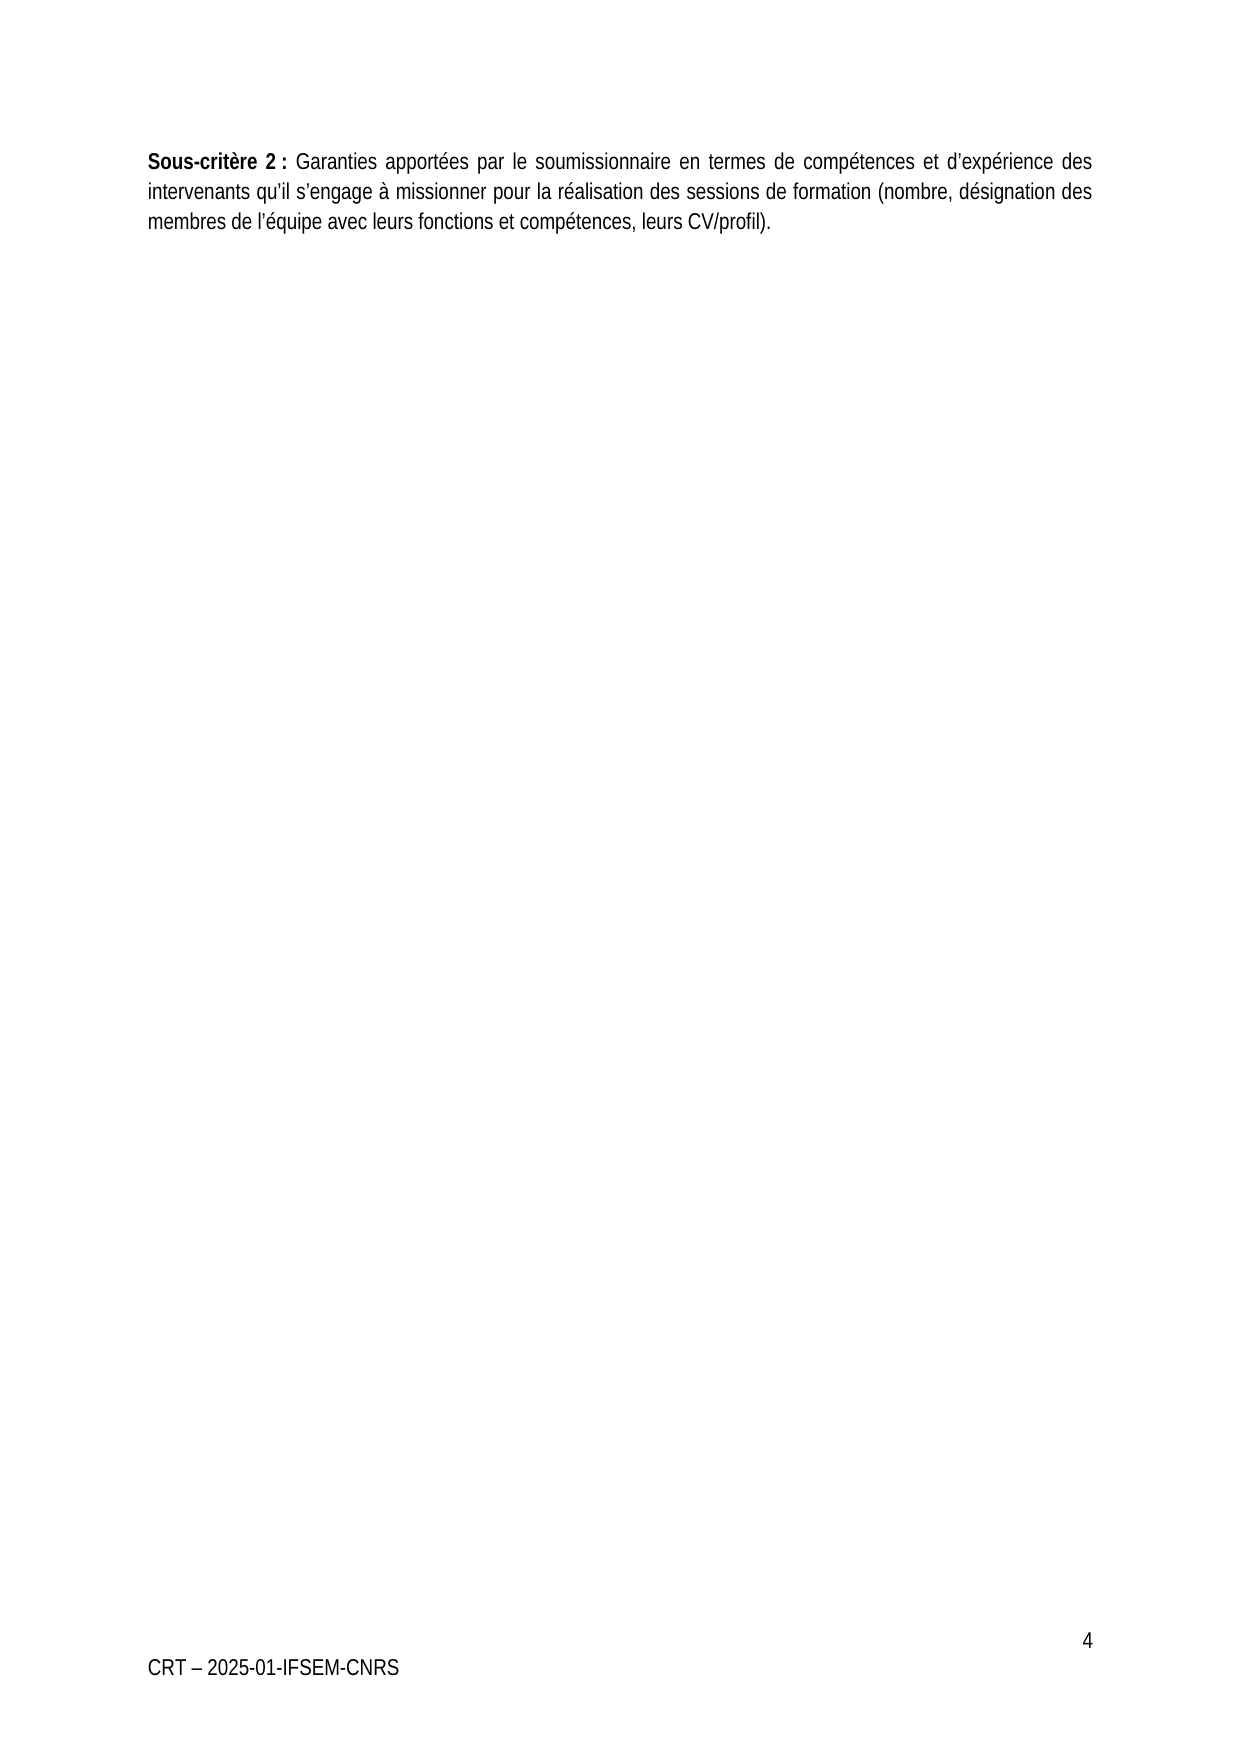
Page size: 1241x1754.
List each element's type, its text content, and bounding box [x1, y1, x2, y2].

text Sous-critère 2 : Garanties apportées par le soumissionnaire en termes de compétences et d’expérience des intervenants qu’il s’engage à missionner pour la réalisation des sessions de formation (nombre, désignation des membres de l’équipe avec leurs fonctions et compétences, leurs CV/profil). [148, 148, 1093, 234]
